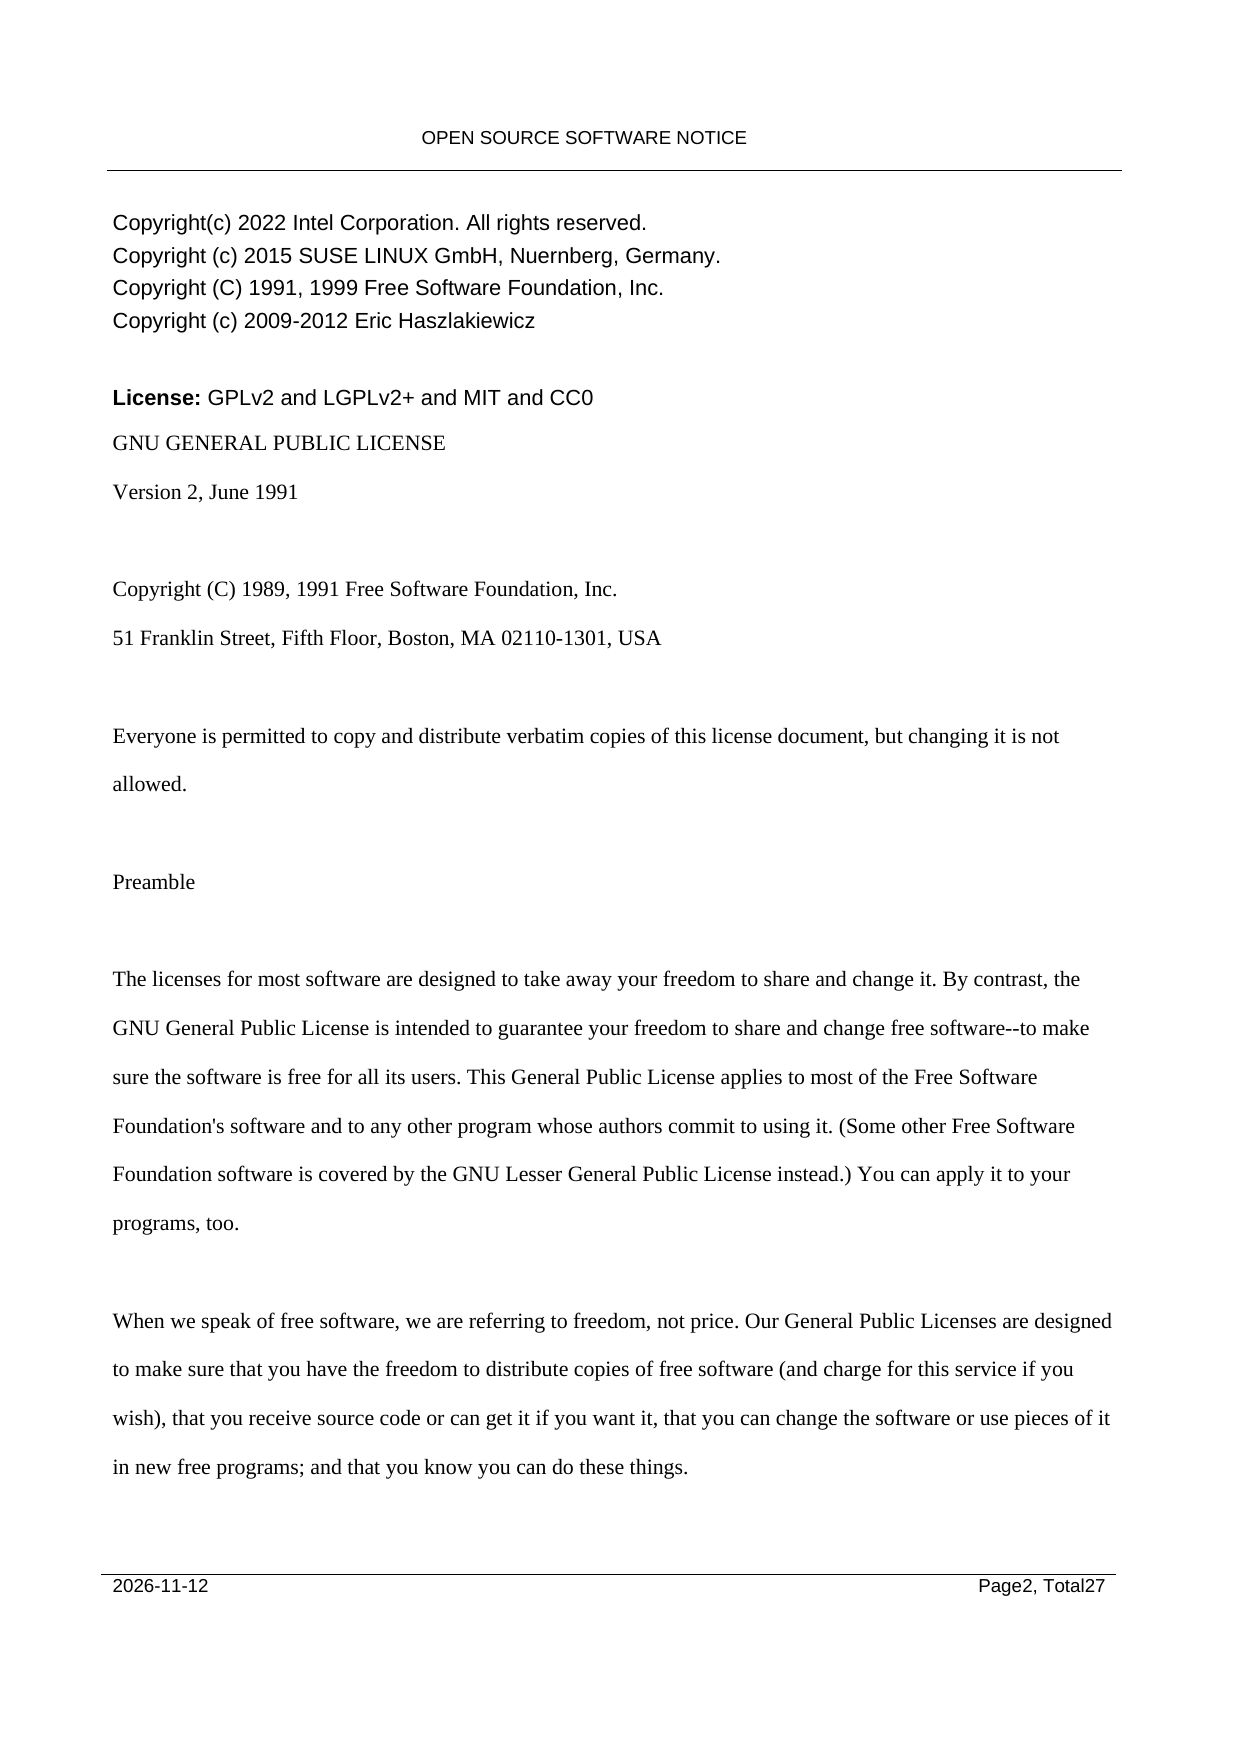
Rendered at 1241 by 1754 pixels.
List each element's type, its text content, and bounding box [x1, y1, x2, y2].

text Copyright (C) 1991, 1999 Free Software Foundation, Inc. [112, 271, 1128, 304]
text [112, 427, 1128, 1483]
text Copyright(c) 2022 Intel Corporation. All rights reserved. [112, 206, 1128, 239]
text Copyright (c) 2015 SUSE LINUX GmbH, Nuernberg, Germany. [112, 239, 1128, 271]
text License: GPLv2 and LGPLv2+ and MIT and CC0 [112, 381, 1128, 414]
text Copyright (c) 2009-2012 Eric Haszlakiewicz [112, 304, 1128, 336]
